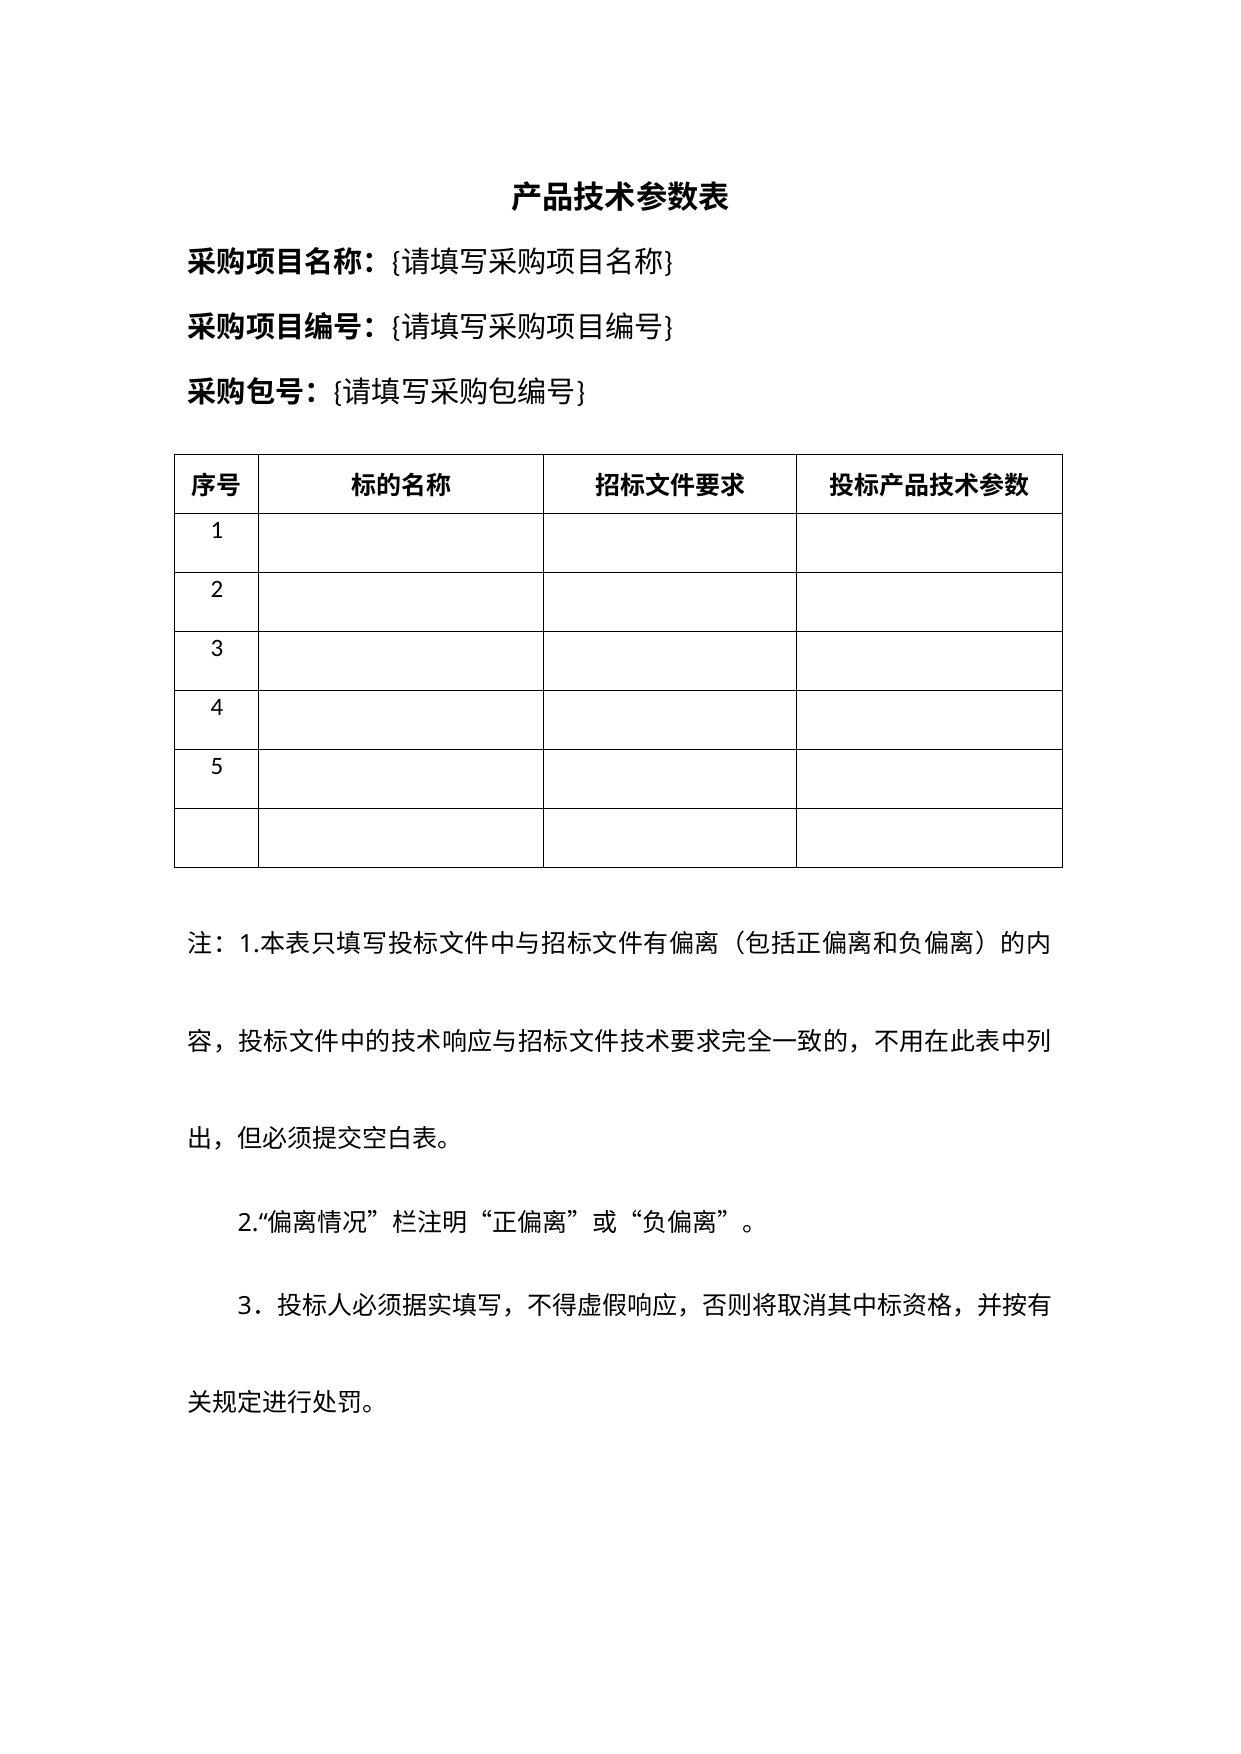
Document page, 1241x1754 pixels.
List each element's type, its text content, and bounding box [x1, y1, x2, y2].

table_cell [259, 809, 543, 867]
table_header 投标产品技术参数 [797, 455, 1062, 513]
table_cell [797, 632, 1062, 690]
table_header 序号 [175, 455, 258, 513]
table_cell [544, 632, 796, 690]
table_cell [797, 809, 1062, 867]
table_cell [259, 750, 543, 808]
table_cell [544, 573, 796, 631]
table_cell 4 [175, 691, 258, 749]
table_cell [797, 750, 1062, 808]
table_header 招标文件要求 [544, 455, 796, 513]
table_cell [797, 573, 1062, 631]
table_cell [797, 691, 1062, 749]
text 采购项目名称：{请填写采购项目名称} [187, 227, 1053, 292]
table_cell [175, 809, 258, 867]
text 3．投标人必须据实填写，不得虚假响应，否则将取消其中标资格，并按有关规定进行处罚。 [187, 1271, 1053, 1433]
text 采购项目编号：{请填写采购项目编号} [187, 292, 1053, 357]
table_cell [259, 514, 543, 572]
text 注：1.本表只填写投标文件中与招标文件有偏离（包括正偏离和负偏离）的内容，投标文件中的技术响应与招标文件技术要求完全一致的，不用在此表中列出，但必须提交空白表。 [187, 909, 1053, 1169]
table_cell 5 [175, 750, 258, 808]
table_cell [544, 514, 796, 572]
text 2.“偏离情况”栏注明“正偏离”或“负偏离”。 [187, 1188, 1053, 1253]
table_cell [544, 809, 796, 867]
table_header 标的名称 [259, 455, 543, 513]
table_cell 3 [175, 632, 258, 690]
table_cell [259, 573, 543, 631]
table_cell [544, 750, 796, 808]
table_cell [259, 632, 543, 690]
table_cell 1 [175, 514, 258, 572]
table_cell [259, 691, 543, 749]
text 产品技术参数表 [187, 162, 1053, 227]
table_cell [797, 514, 1062, 572]
table_cell [544, 691, 796, 749]
table_cell 2 [175, 573, 258, 631]
text 采购包号：{请填写采购包编号} [187, 357, 1053, 422]
